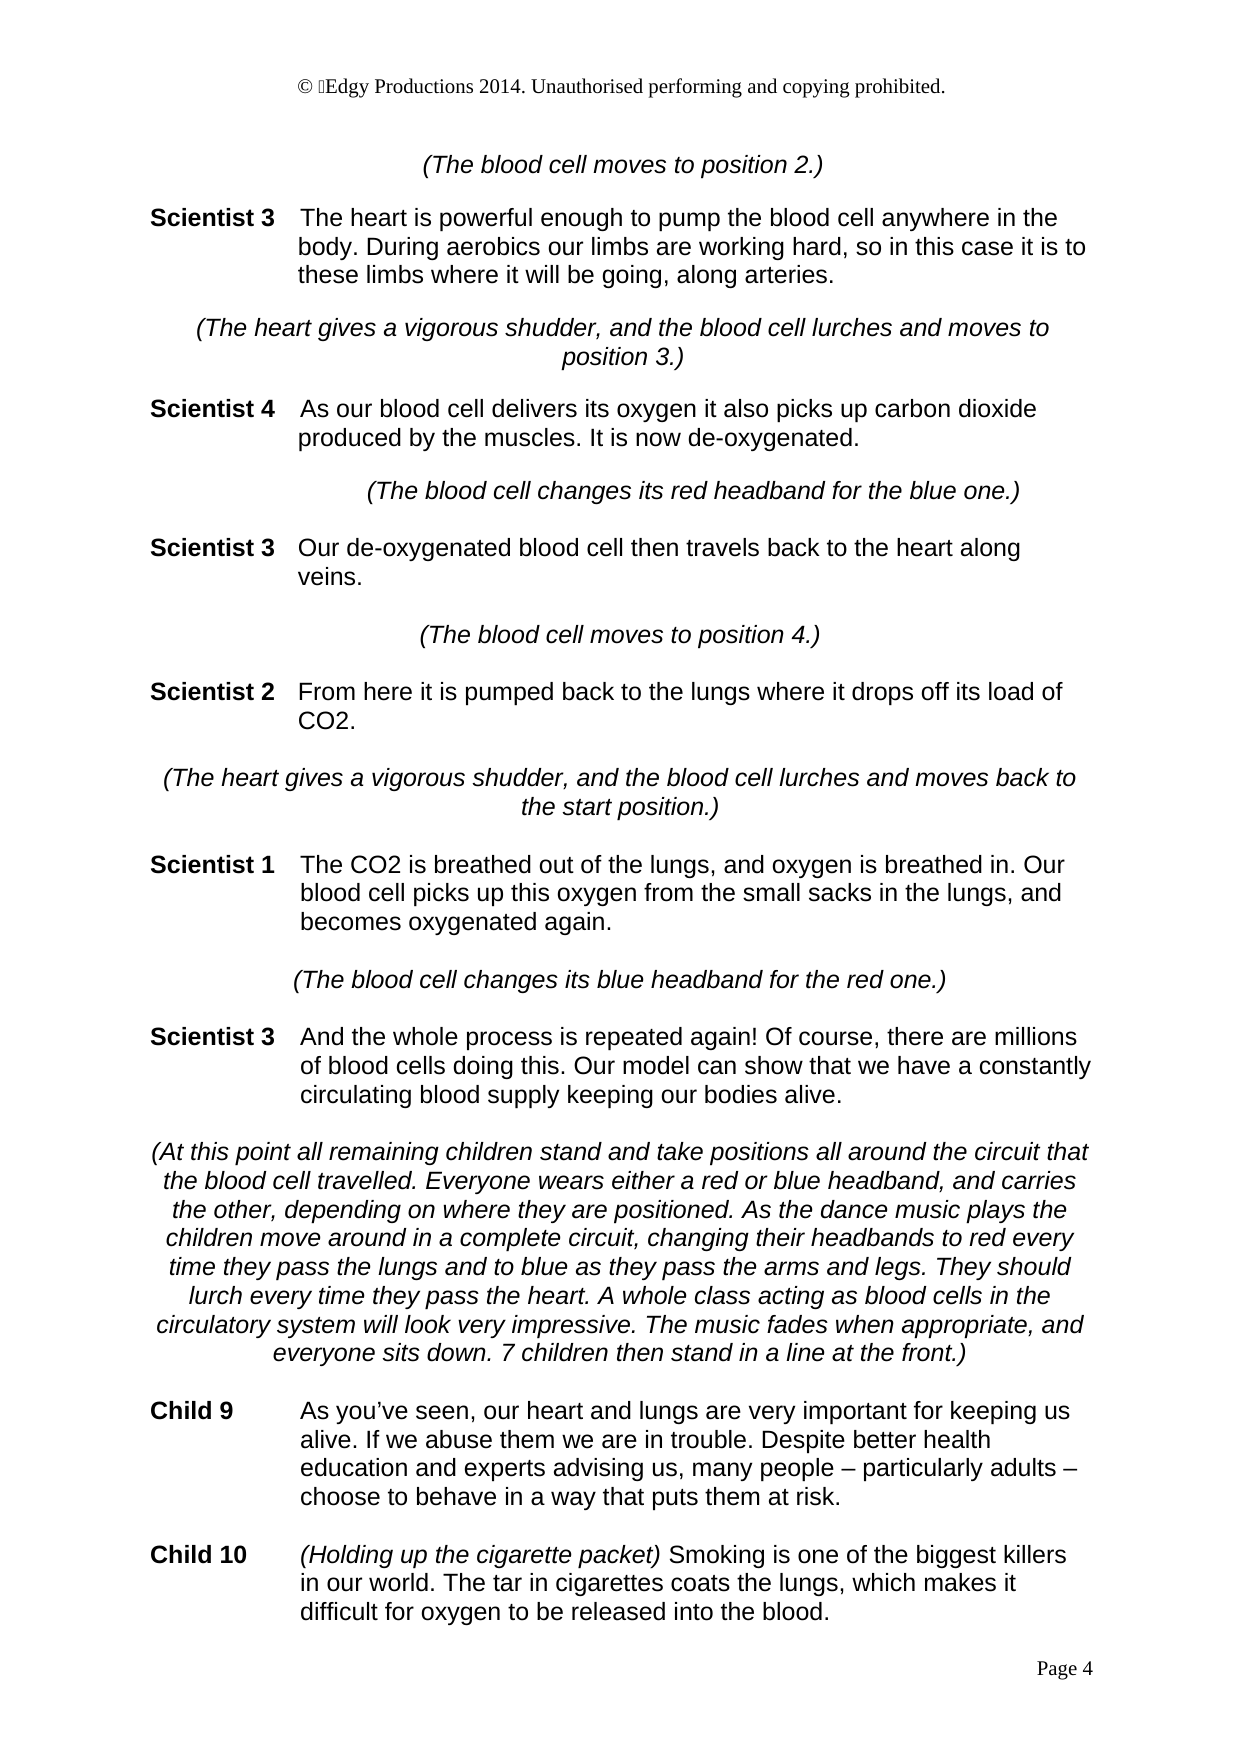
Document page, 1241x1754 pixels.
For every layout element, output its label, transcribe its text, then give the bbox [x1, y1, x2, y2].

text (The heart gives a vigorous shudder, and the blood cell lurches and moves to position 3.) [150, 313, 1099, 370]
text Child 10 (Holding up the cigarette packet) Smoking is one of the biggest killers in our world. The tar in cigarettes coats the lungs, which makes it difficult for oxygen to be released into the blood. [150, 1540, 1093, 1626]
text Scientist 3 Our de-oxygenated blood cell then travels back to the heart along veins. [150, 533, 1093, 591]
text Scientist 2 From here it is pumped back to the lungs where it drops off its load of CO2. [150, 677, 1093, 735]
text Child 9 As you’ve seen, our heart and lungs are very important for keeping us alive. If we abuse them we are in trouble. Despite better health education and experts advising us, many people – particularly adults – choose to behave in a way that puts them at risk. [150, 1396, 1093, 1511]
text (The blood cell moves to position 4.) [150, 620, 1093, 648]
text Scientist 1 The CO2 is breathed out of the lungs, and oxygen is breathed in. Our blood cell picks up this oxygen from the small sacks in the lungs, and becomes oxygenated again. [150, 850, 1093, 936]
text (The blood cell changes its blue headband for the red one.) [150, 965, 1093, 993]
text (The blood cell changes its red headband for the blue one.) [150, 476, 1093, 505]
text (At this point all remaining children stand and take positions all around the circuit that the blood cell travelled. Everyone wears either a red or blue headband, and carries the other, depending on where they are positioned. As the dance music plays the children move around in a complete circuit, changing their headbands to red every time they pass the lungs and to blue as they pass the arms and legs. They should lurch every time they pass the heart. A whole class acting as blood cells in the circulatory system will look very impressive. The music fades when appropriate, and everyone sits down. 7 children then stand in a line at the front.) [150, 1137, 1093, 1367]
text Scientist 3 The heart is powerful enough to pump the blood cell anywhere in the body. During aerobics our limbs are working hard, so in this case it is to these limbs where it will be going, along arteries. [150, 203, 1099, 289]
text Scientist 3 And the whole process is repeated again! Of course, there are millions of blood cells doing this. Our model can show that we have a constantly circulating blood supply keeping our bodies alive. [150, 1022, 1093, 1108]
text (The blood cell moves to position 2.) [150, 150, 1099, 179]
text (The heart gives a vigorous shudder, and the blood cell lurches and moves back to the start position.) [150, 763, 1093, 821]
text Scientist 4 As our blood cell delivers its oxygen it also picks up carbon dioxide produced by the muscles. It is now de-oxygenated. [150, 394, 1093, 452]
